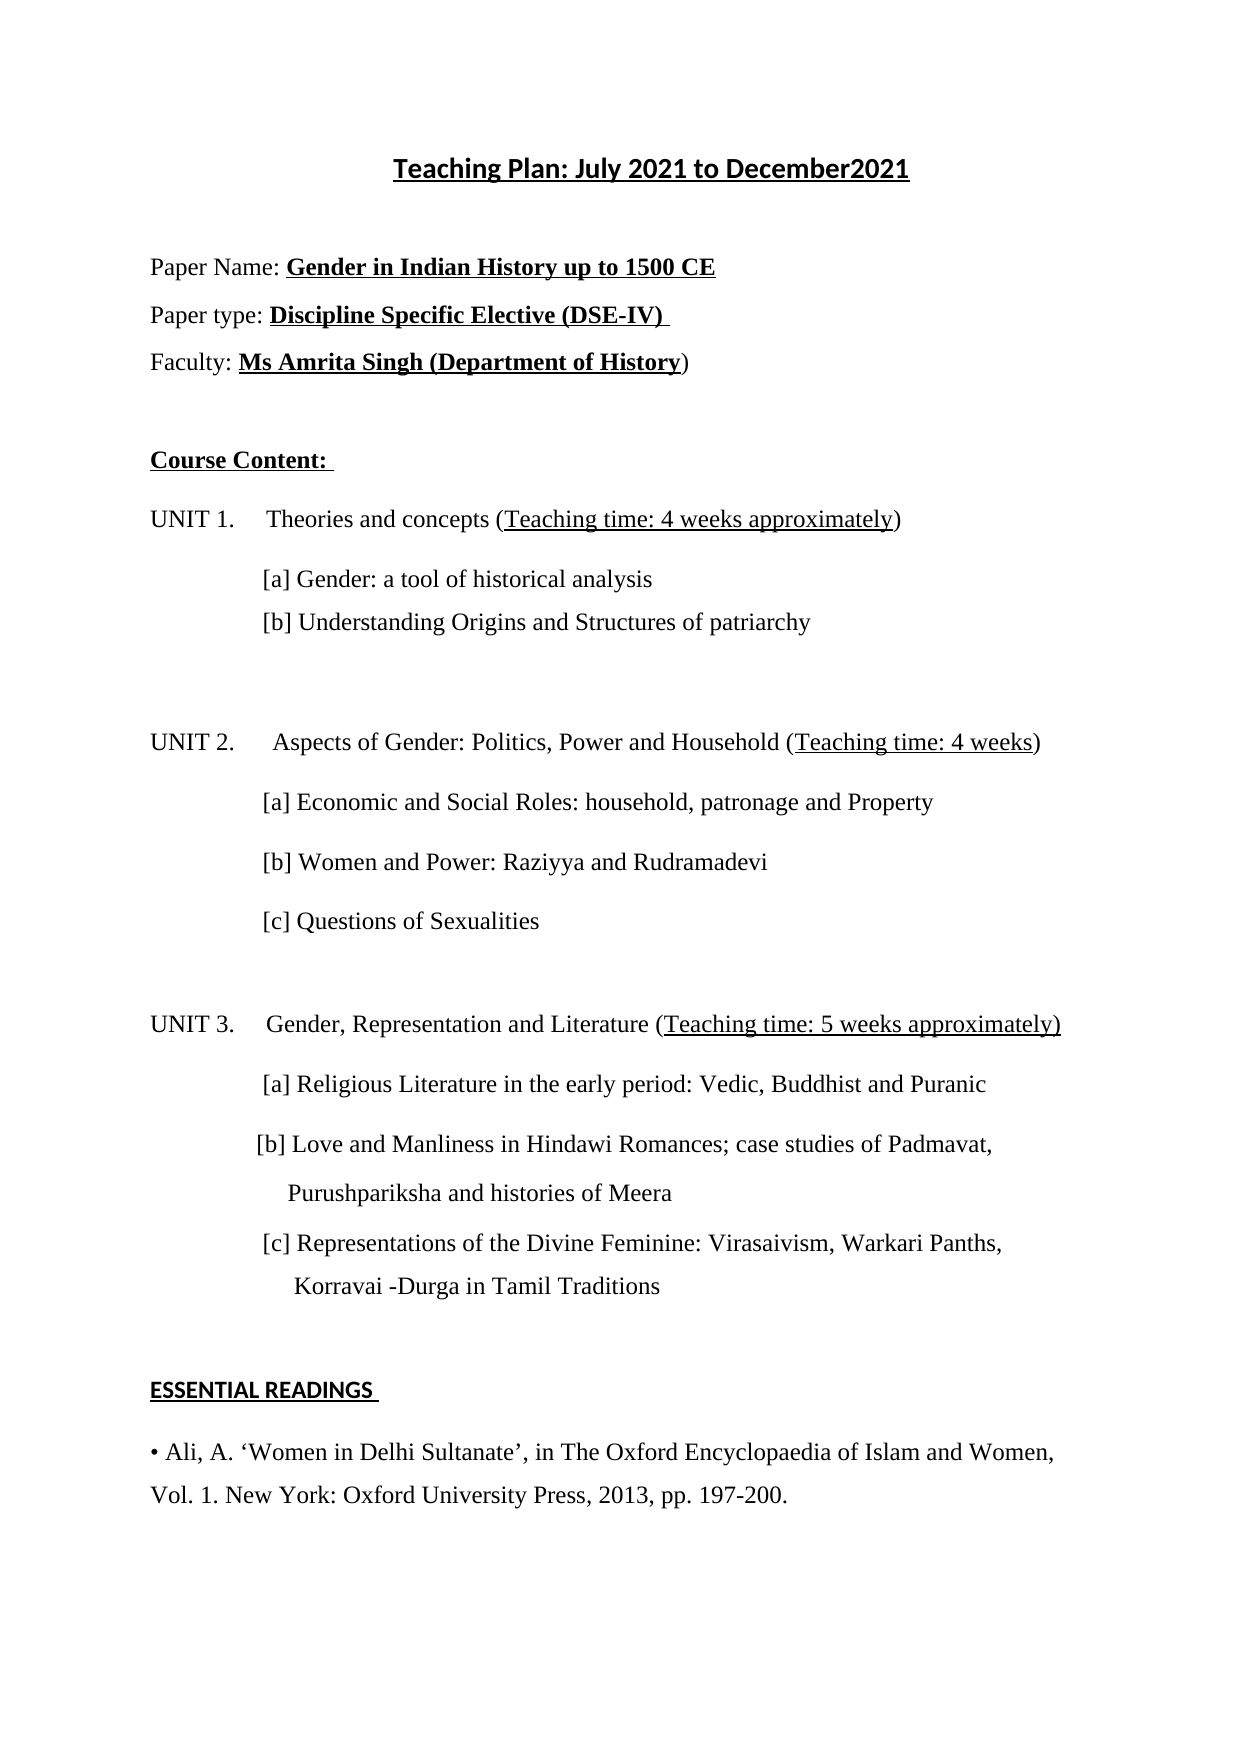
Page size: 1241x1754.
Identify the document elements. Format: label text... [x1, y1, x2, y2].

text [b] Love and Manliness in Hindawi Romances; case studies of Padmavat, [150, 1129, 1090, 1158]
text Paper type: Discipline Specific Elective (DSE-IV) [150, 300, 1090, 328]
text Course Content: [150, 445, 1090, 473]
list [c] Representations of the Divine Feminine: Virasaivism, Warkari Panths, [262, 1228, 1090, 1257]
text UNIT 2. Aspects of Gender: Politics, Power and Household (Teaching time: 4 weeks) [150, 727, 1090, 756]
text UNIT 1. Theories and concepts (Teaching time: 4 weeks approximately) [150, 504, 1090, 533]
list [c] Questions of Sexualities [262, 906, 1090, 935]
list [b] Understanding Origins and Structures of patriarchy [262, 607, 1090, 636]
text Paper Name: Gender in Indian History up to 1500 CE [150, 252, 1090, 281]
text Faculty: Ms Amrita Singh (Department of History) [150, 347, 1090, 376]
list [a] Gender: a tool of historical analysis [262, 564, 1090, 593]
text [a] Economic and Social Roles: household, patronage and Property [150, 787, 1090, 816]
text UNIT 3. Gender, Representation and Literature (Teaching time: 5 weeks approximately) [150, 1009, 1090, 1038]
text ESSENTIAL READINGS [150, 1374, 1090, 1405]
text Purushpariksha and histories of Meera [150, 1178, 1090, 1207]
text Teaching Plan: July 2021 to December2021 [150, 150, 1090, 186]
text [a] Religious Literature in the early period: Vedic, Buddhist and Puranic [150, 1069, 1090, 1098]
text • Ali, A. ‘Women in Delhi Sultanate’, in The Oxford Encyclopaedia of Islam and Women, Vol. 1. New York: Oxford University Press, 2013, pp. 197-200. [150, 1437, 1090, 1508]
text [b] Women and Power: Raziyya and Rudramadevi [150, 847, 1090, 875]
list Korravai -Durga in Tamil Traditions [262, 1271, 1090, 1300]
